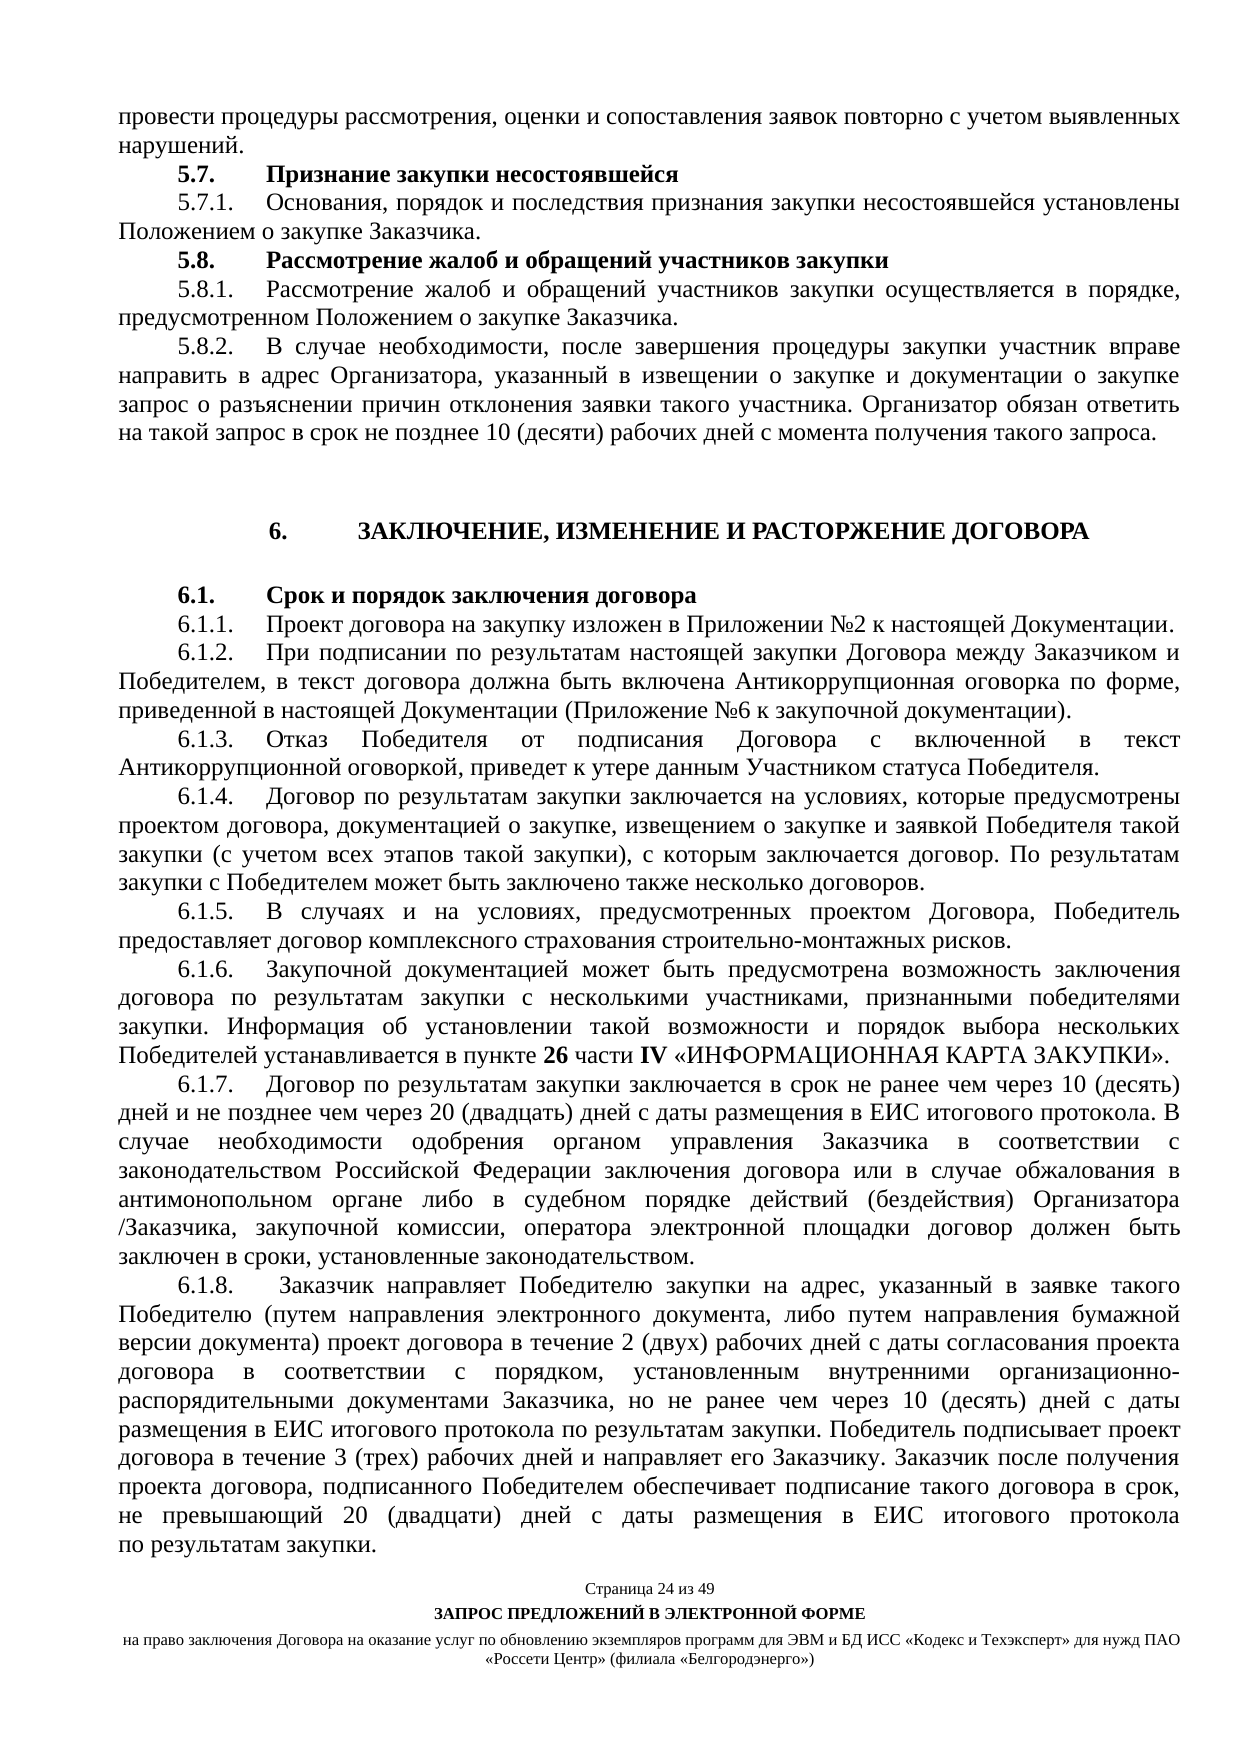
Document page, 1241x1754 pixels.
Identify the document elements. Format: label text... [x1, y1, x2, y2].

subtitle Рассмотрение жалоб и обращений участников закупки осуществляется в порядке, предусмотренном Положением о закупке Заказчика. [118, 274, 1181, 331]
subtitle Договор по результатам закупки заключается в срок не ранее чем через 10 (десять) дней и не позднее чем через 20 (двадцать) дней с даты размещения в ЕИС итогового протокола. В случае необходимости одобрения органом управления Заказчика в соответствии с законодательством Российской Федерации заключения договора или в случае обжалования в антимонопольном органе либо в судебном порядке действий (бездействия) Организатора /Заказчика, закупочной комиссии, оператора электронной площадки договор должен быть заключен в сроки, установленные законодательством. [118, 1069, 1181, 1270]
subtitle Срок и порядок заключения договора [118, 580, 1181, 609]
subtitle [118, 101, 1181, 159]
subtitle Отказ Победителя от подписания Договора с включенной в текст Антикоррупционной оговоркой, приведет к утере данным Участником статуса Победителя. [118, 724, 1181, 781]
subtitle При подписании по результатам настоящей закупки Договора между Заказчиком и Победителем, в текст договора должна быть включена Антикоррупционная оговорка по форме, приведенной в настоящей Документации (Приложение №6 к закупочной документации). [118, 637, 1181, 724]
subtitle Заказчик направляет Победителю закупки на адрес, указанный в заявке такого Победителю (путем направления электронного документа, либо путем направления бумажной версии документа) проект договора в течение 2 (двух) рабочих дней с даты согласования проекта договора в соответствии с порядком, установленным внутренними организационно-распорядительными документами Заказчика, но не ранее чем через 10 (десять) дней с даты размещения в ЕИС итогового протокола по результатам закупки. Победитель подписывает проект договора в течение 3 (трех) рабочих дней и направляет его Заказчику. Заказчик после получения проекта договора, подписанного Победителем обеспечивает подписание такого договора в срок, не превышающий 20 (двадцати) дней с даты размещения в ЕИС итогового протокола по результатам закупки. [118, 1270, 1181, 1557]
subtitle Договор по результатам закупки заключается на условиях, которые предусмотрены проектом договора, документацией о закупке, извещением о закупке и заявкой Победителя такой закупки (с учетом всех этапов такой закупки), с которым заключается договор. По результатам закупки с Победителем может быть заключено также несколько договоров. [118, 781, 1181, 896]
subtitle Закупочной документацией может быть предусмотрена возможность заключения договора по результатам закупки с несколькими участниками, признанными победителями закупки. Информация об установлении такой возможности и порядок выбора нескольких Победителей устанавливается в пункте 26 части IV «ИНФОРМАЦИОННАЯ КАРТА ЗАКУПКИ». [118, 954, 1181, 1069]
subtitle Основания, порядок и последствия признания закупки несостоявшейся установлены Положением о закупке Заказчика. [118, 187, 1181, 245]
subtitle В случаях и на условиях, предусмотренных проектом Договора, Победитель предоставляет договор комплексного страхования строительно-монтажных рисков. [118, 896, 1181, 954]
subtitle ЗАКЛЮЧЕНИЕ, ИЗМЕНЕНИЕ И РАСТОРЖЕНИЕ ДОГОВОРА [118, 516, 1181, 545]
subtitle Рассмотрение жалоб и обращений участников закупки [118, 245, 1181, 274]
subtitle В случае необходимости, после завершения процедуры закупки участник вправе направить в адрес Организатора, указанный в извещении о закупке и документации о закупке запрос о разъяснении причин отклонения заявки такого участника. Организатор обязан ответить на такой запрос в срок не позднее 10 (десяти) рабочих дней с момента получения такого запроса. [118, 331, 1181, 446]
subtitle Признание закупки несостоявшейся [118, 159, 1181, 187]
subtitle Проект договора на закупку изложен в Приложении №2 к настоящей Документации. [118, 609, 1181, 637]
